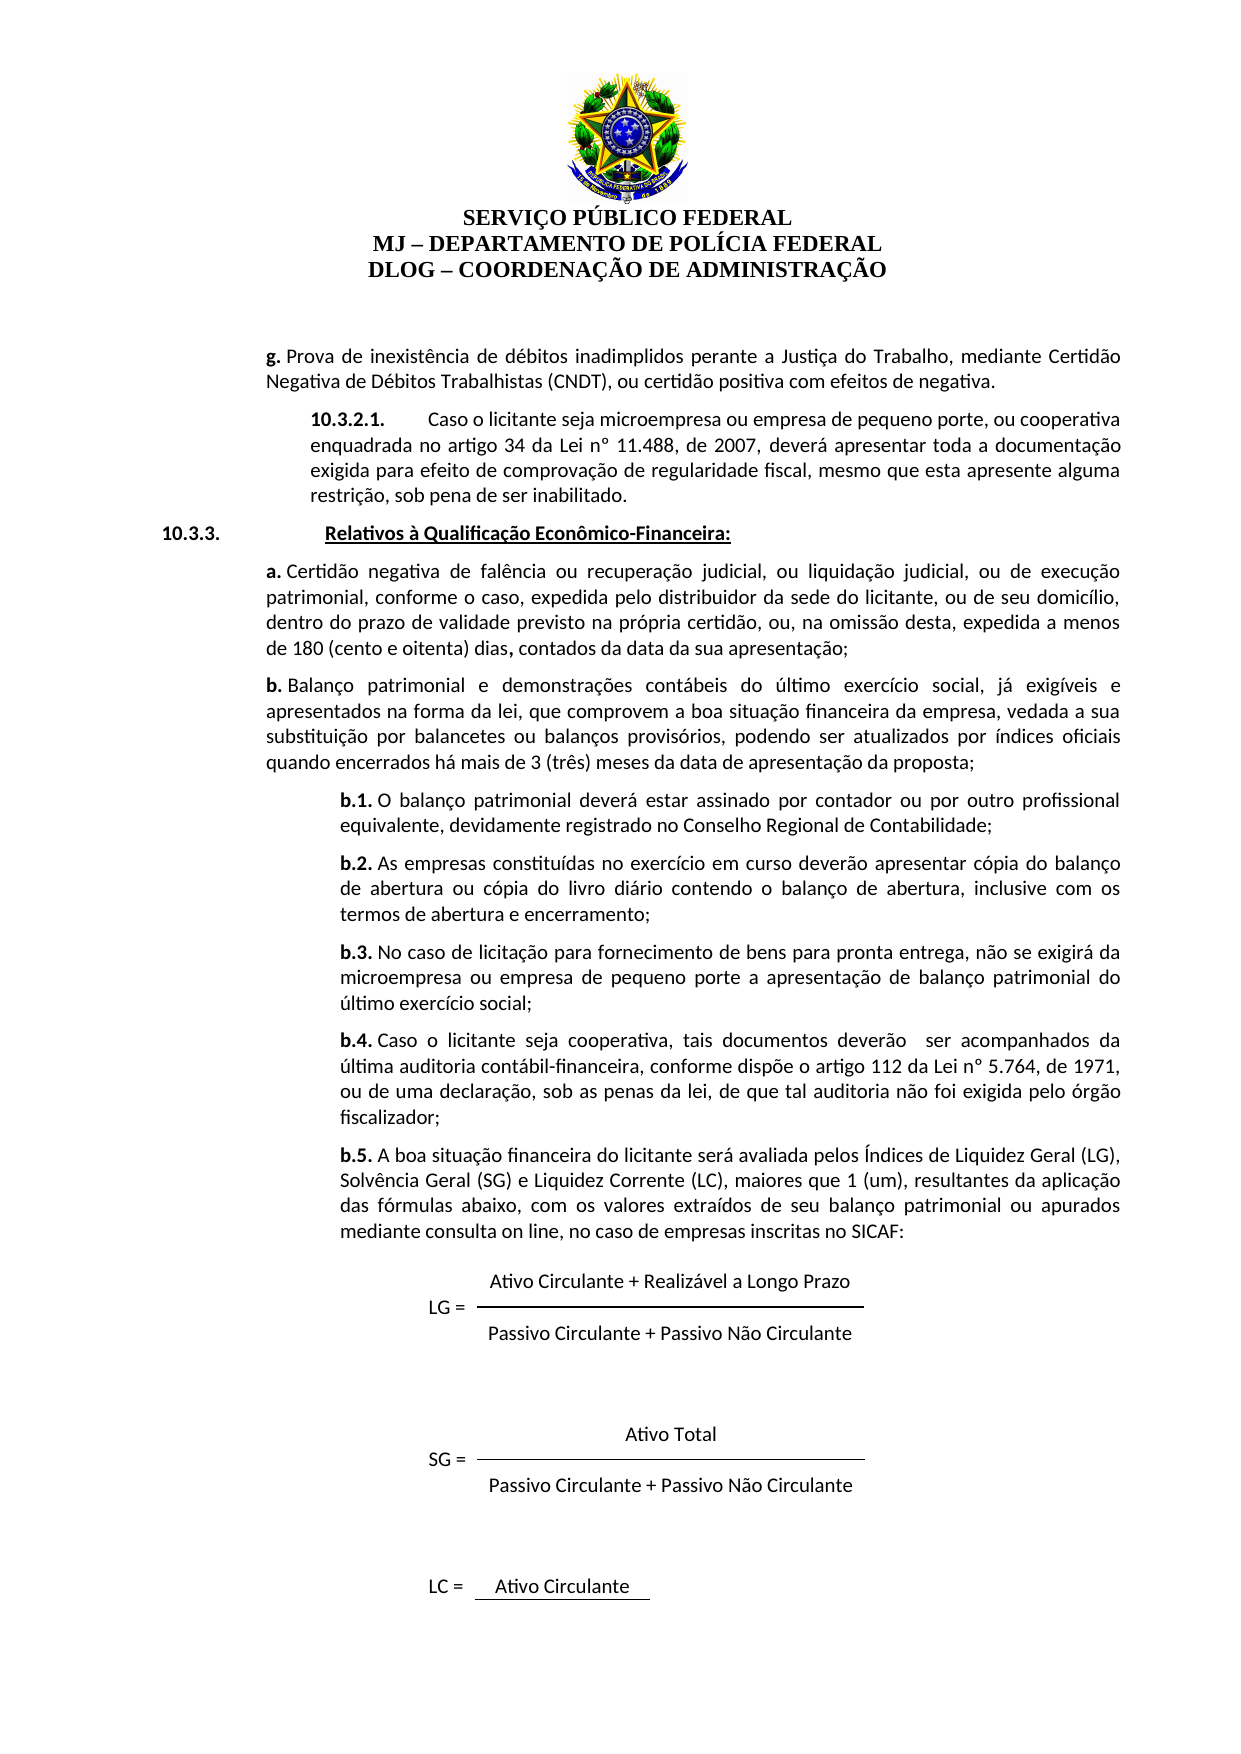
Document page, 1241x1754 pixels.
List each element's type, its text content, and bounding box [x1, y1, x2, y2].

list Caso o licitante seja cooperativa, tais documentos deverão ser acompanhados da última auditoria contábil-financeira, conforme dispõe o artigo 112 da Lei nº 5.764, de 1971, ou de uma declaração, sob as penas da lei, de que tal auditoria não foi exigida pelo órgão fiscalizador; [340, 1028, 1122, 1129]
picture [567, 73, 688, 204]
list Relativos à Qualificação Econômico-Financeira: [133, 521, 1122, 546]
list A boa situação financeira do licitante será avaliada pelos Índices de Liquidez Geral (LG), Solvência Geral (SG) e Liquidez Corrente (LC), maiores que 1 (um), resultantes da aplicação das fórmulas abaixo, com os valores extraídos de seu balanço patrimonial ou apurados mediante consulta on line, no caso de empresas inscritas no SICAF: [340, 1142, 1122, 1243]
list As empresas constituídas no exercício em curso deverão apresentar cópia do balanço de abertura ou cópia do livro diário contendo o balanço de abertura, inclusive com os termos de abertura e encerramento; [340, 850, 1122, 926]
table_header Ativo Circulante + Realizável a Longo Prazo [477, 1256, 864, 1306]
list Balanço patrimonial e demonstrações contábeis do último exercício social, já exigíveis e apresentados na forma da lei, que comprovem a boa situação financeira da empresa, vedada a sua substituição por balancetes ou balanços provisórios, podendo ser atualizados por índices oficiais quando encerrados há mais de 3 (três) meses da data de apresentação da proposta; [266, 673, 1122, 774]
table_cell Passivo Circulante + Passivo Não Circulante [477, 1308, 864, 1358]
table_header Ativo Total [477, 1408, 864, 1459]
list No caso de licitação para fornecimento de bens para pronta entrega, não se exigirá da microempresa ou empresa de pequeno porte a apresentação de balanço patrimonial do último exercício social; [340, 939, 1122, 1015]
table_header Ativo Circulante [475, 1561, 650, 1598]
list Prova de inexistência de débitos inadimplidos perante a Justiça do Trabalho, mediante Certidão Negativa de Débitos Trabalhistas (CNDT), ou certidão positiva com efeitos de negativa. [266, 343, 1122, 394]
table_header LG = [417, 1256, 477, 1358]
table_cell Passivo Circulante + Passivo Não Circulante [477, 1460, 864, 1510]
list O balanço patrimonial deverá estar assinado por contador ou por outro profissional equivalente, devidamente registrado no Conselho Regional de Contabilidade; [340, 787, 1122, 838]
list Caso o licitante seja microempresa ou empresa de pequeno porte, ou cooperativa enquadrada no artigo 34 da Lei nº 11.488, de 2007, deverá apresentar toda a documentação exigida para efeito de comprovação de regularidade fiscal, mesmo que esta apresente alguma restrição, sob pena de ser inabilitado. [310, 406, 1122, 508]
list Certidão negativa de falência ou recuperação judicial, ou liquidação judicial, ou de execução patrimonial, conforme o caso, expedida pelo distribuidor da sede do licitante, ou de seu domicílio, dentro do prazo de validade previsto na própria certidão, ou, na omissão desta, expedida a menos de 180 (cento e oitenta) dias, contados da data da sua apresentação; [266, 558, 1122, 660]
table_header SG = [417, 1408, 477, 1510]
table_header LC = [417, 1561, 474, 1598]
